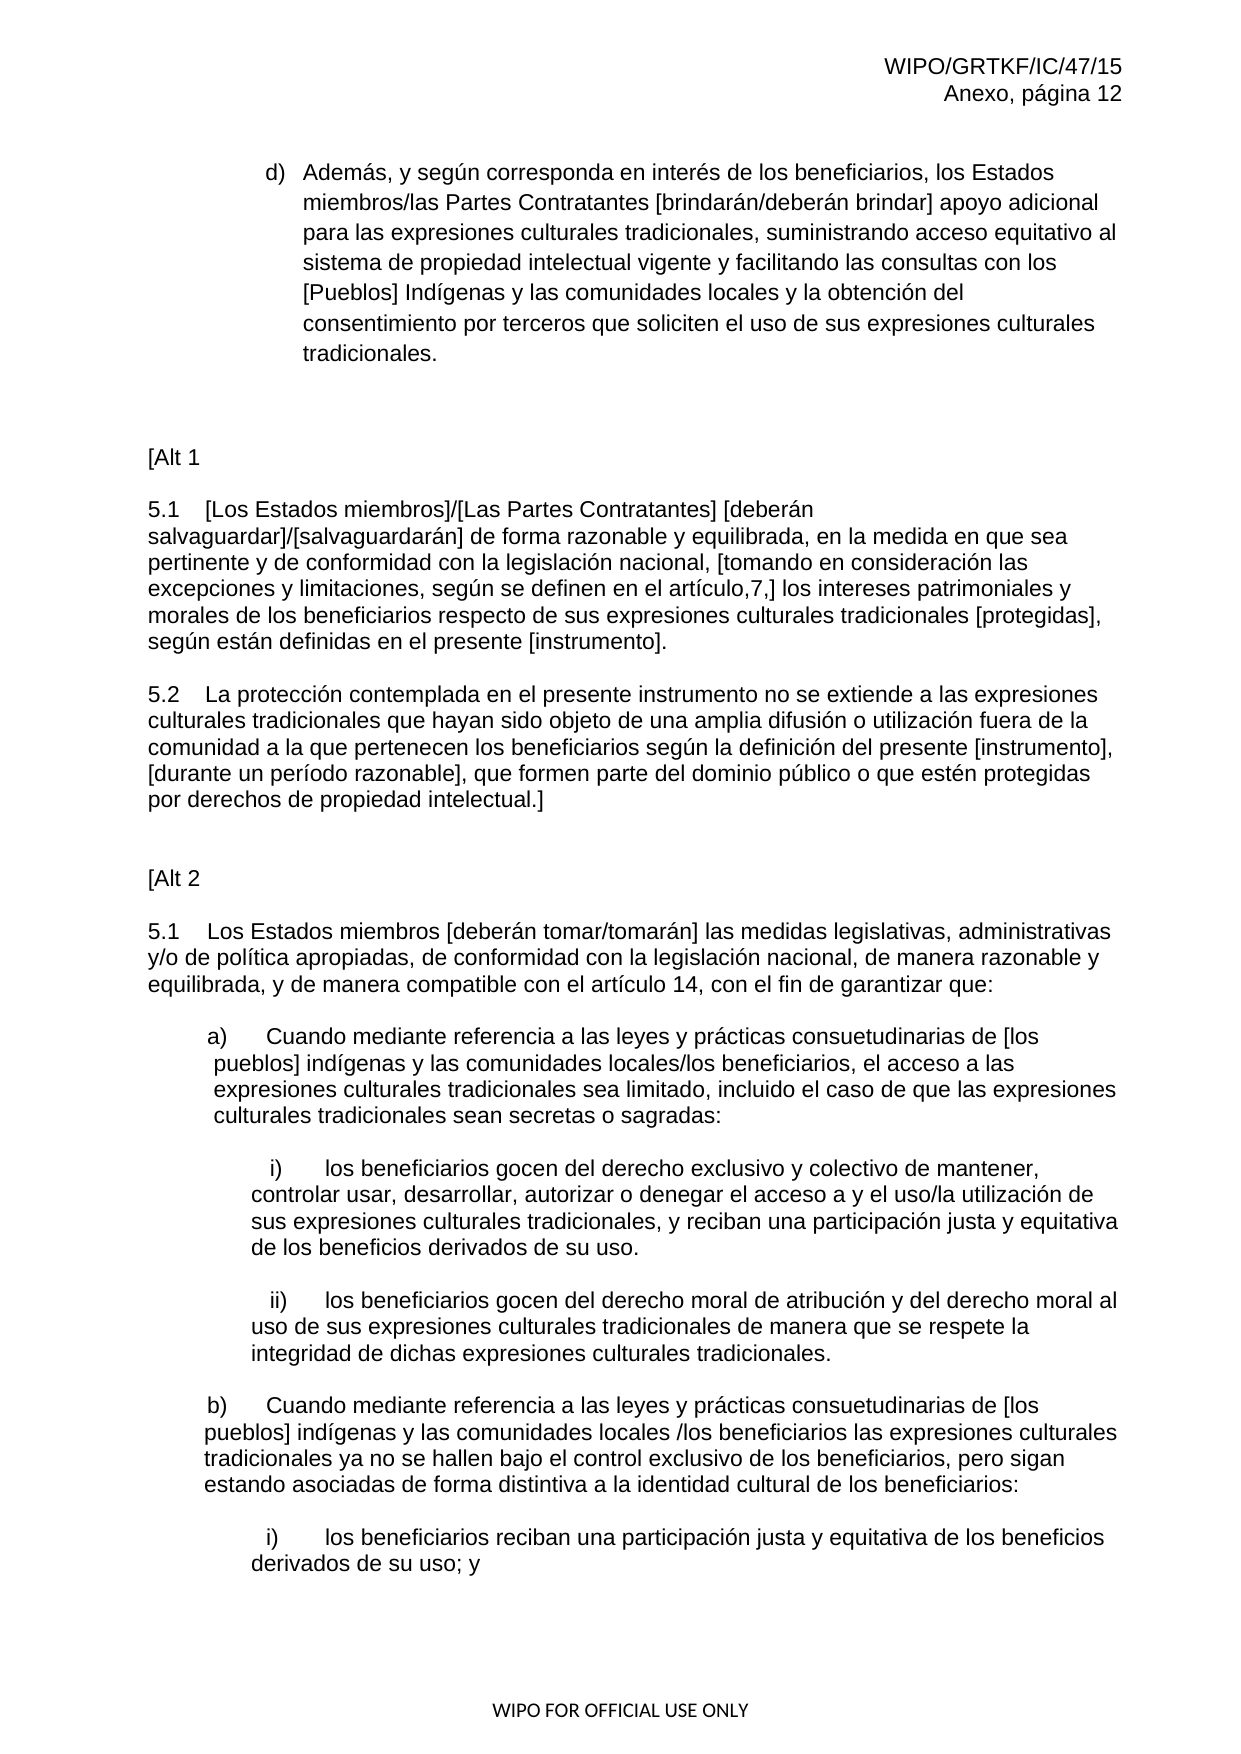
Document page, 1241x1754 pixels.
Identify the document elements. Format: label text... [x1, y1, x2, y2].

list los beneficiarios reciban una participación justa y equitativa de los beneficios derivados de su uso; y [251, 1524, 1122, 1577]
text [Alt 2 [148, 865, 1122, 892]
text [Alt 1 [148, 443, 1122, 470]
list Cuando mediante referencia a las leyes y prácticas consuetudinarias de [los pueblos] indígenas y las comunidades locales /los beneficiarios las expresiones culturales tradicionales ya no se hallen bajo el control exclusivo de los beneficiarios, pero sigan estando asociadas de forma distintiva a la identidad cultural de los beneficiarios: [204, 1392, 1122, 1498]
text 5.2 La protección contemplada en el presente instrumento no se extiende a las expresiones culturales tradicionales que hayan sido objeto de una amplia difusión o utilización fuera de la comunidad a la que pertenecen los beneficiarios según la definición del presente [instrumento], [durante un período razonable], que formen parte del dominio público o que estén protegidas por derechos de propiedad intelectual.] [148, 681, 1122, 812]
list los beneficiarios gocen del derecho moral de atribución y del derecho moral al uso de sus expresiones culturales tradicionales de manera que se respete la integridad de dichas expresiones culturales tradicionales. [251, 1287, 1122, 1366]
list Cuando mediante referencia a las leyes y prácticas consuetudinarias de [los pueblos] indígenas y las comunidades locales/los beneficiarios, el acceso a las expresiones culturales tradicionales sea limitado, incluido el caso de que las expresiones culturales tradicionales sean secretas o sagradas: [207, 1023, 1122, 1129]
text 5.1 [Los Estados miembros]/[Las Partes Contratantes] [deberán salvaguardar]/[salvaguardarán] de forma razonable y equilibrada, en la medida en que sea pertinente y de conformidad con la legislación nacional, [tomando en consideración las excepciones y limitaciones, según se definen en el artículo,7,] los intereses patrimoniales y morales de los beneficiarios respecto de sus expresiones culturales tradicionales [protegidas], según están definidas en el presente [instrumento]. [148, 496, 1122, 654]
text 5.1 Los Estados miembros [deberán tomar/tomarán] las medidas legislativas, administrativas y/o de política apropiadas, de conformidad con la legislación nacional, de manera razonable y equilibrada, y de manera compatible con el artículo 14, con el fin de garantizar que: [148, 918, 1122, 997]
list los beneficiarios gocen del derecho exclusivo y colectivo de mantener, controlar usar, desarrollar, autorizar o denegar el acceso a y el uso/la utilización de sus expresiones culturales tradicionales, y reciban una participación justa y equitativa de los beneficios derivados de su uso. [251, 1155, 1122, 1261]
list Además, y según corresponda en interés de los beneficiarios, los Estados miembros/las Partes Contratantes [brindarán/deberán brindar] apoyo adicional para las expresiones culturales tradicionales, suministrando acceso equitativo al sistema de propiedad intelectual vigente y facilitando las consultas con los [Pueblos] Indígenas y las comunidades locales y la obtención del consentimiento por terceros que soliciten el uso de sus expresiones culturales tradicionales. [265, 158, 1122, 366]
